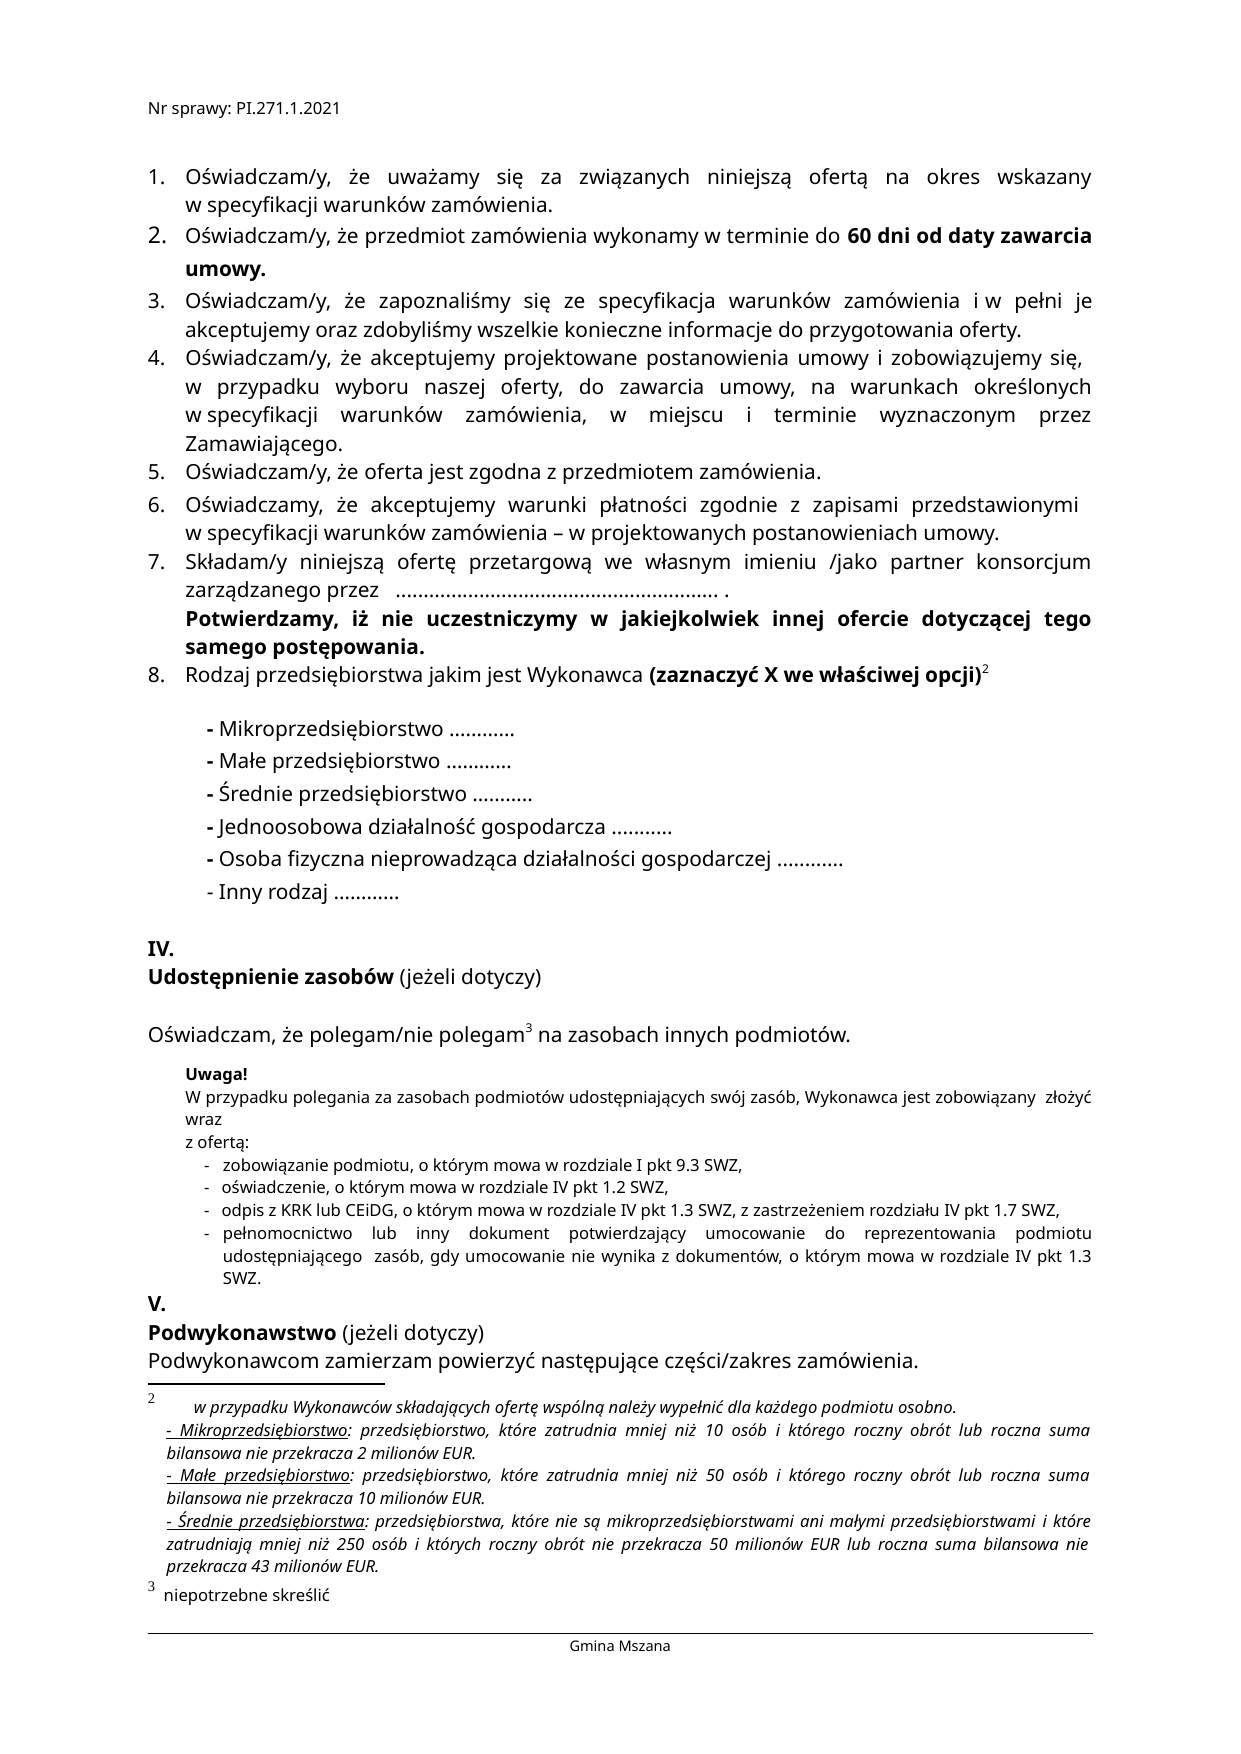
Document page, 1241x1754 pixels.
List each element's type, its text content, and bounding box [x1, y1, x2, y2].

list Oświadczam/y, że akceptujemy projektowane postanowienia umowy i zobowiązujemy się, w przypadku wyboru naszej oferty, do zawarcia umowy, na warunkach określonych w specyfikacji warunków zamówienia, w miejscu i terminie wyznaczonym przez Zamawiającego. [148, 343, 1093, 457]
list Oświadczam/y, że oferta jest zgodna z przedmiotem zamówienia. [148, 457, 1093, 486]
text - Mikroprzedsiębiorstwo ………… [207, 714, 1093, 742]
text - zobowiązanie podmiotu, o którym mowa w rozdziale I pkt 9.3 SWZ, [204, 1153, 1093, 1176]
subtitle IV. [148, 934, 1093, 962]
text - Jednoosobowa działalność gospodarcza ........... [207, 812, 1093, 840]
text Podwykonawcom zamierzam powierzyć następujące części/zakres zamówienia. [148, 1346, 1093, 1375]
text W przypadku polegania za zasobach podmiotów udostępniających swój zasób, Wykonawca jest zobowiązany złożyć wraz z ofertą: [185, 1085, 1093, 1153]
text - Osoba fizyczna nieprowadząca działalności gospodarczej ............ [207, 844, 1093, 873]
text - Średnie przedsiębiorstwo ……….. [207, 779, 1093, 808]
list Oświadczam/y, że zapoznaliśmy się ze specyfikacja warunków zamówienia i w pełni je akceptujemy oraz zdobyliśmy wszelkie konieczne informacje do przygotowania oferty. [148, 287, 1093, 343]
text Potwierdzamy, iż nie uczestniczymy w jakiejkolwiek innej ofercie dotyczącej tego samego postępowania. [185, 604, 1093, 661]
text - oświadczenie, o którym mowa w rozdziale IV pkt 1.2 SWZ, [185, 1176, 1093, 1199]
text - Inny rodzaj ………… [207, 877, 1093, 905]
list Oświadczam/y, że uważamy się za związanych niniejszą ofertą na okres wskazany w specyfikacji warunków zamówienia. [148, 162, 1093, 219]
list Rodzaj przedsiębiorstwa jakim jest Wykonawca (zaznaczyć X we właściwej opcji) [148, 661, 1093, 689]
text Oświadczam, że polegam/nie polegam na zasobach innych podmiotów. [148, 1020, 1093, 1048]
text Podwykonawstwo (jeżeli dotyczy) [148, 1318, 1093, 1346]
text Udostępnienie zasobów (jeżeli dotyczy) [148, 962, 1093, 991]
text Uwaga! [185, 1062, 1093, 1085]
list Oświadczamy, że akceptujemy warunki płatności zgodnie z zapisami przedstawionymi w specyfikacji warunków zamówienia – w projektowanych postanowieniach umowy. [148, 490, 1093, 547]
text - pełnomocnictwo lub inny dokument potwierdzający umocowanie do reprezentowania podmiotu udostępniającego zasób, gdy umocowanie nie wynika z dokumentów, o którym mowa w rozdziale IV pkt 1.3 SWZ. [204, 1221, 1093, 1289]
subtitle V. [148, 1289, 1093, 1318]
list Składam/y niniejszą ofertę przetargową we własnym imieniu /jako partner konsorcjum zarządzanego przez .......................................................... . [148, 547, 1093, 604]
text - odpis z KRK lub CEiDG, o którym mowa w rozdziale IV pkt 1.3 SWZ, z zastrzeżeniem rozdziału IV pkt 1.7 SWZ, [185, 1199, 1093, 1221]
list Oświadczam/y, że przedmiot zamówienia wykonamy w terminie do 60 dni od daty zawarcia umowy. [148, 219, 1093, 282]
text - Małe przedsiębiorstwo ………… [207, 747, 1093, 775]
